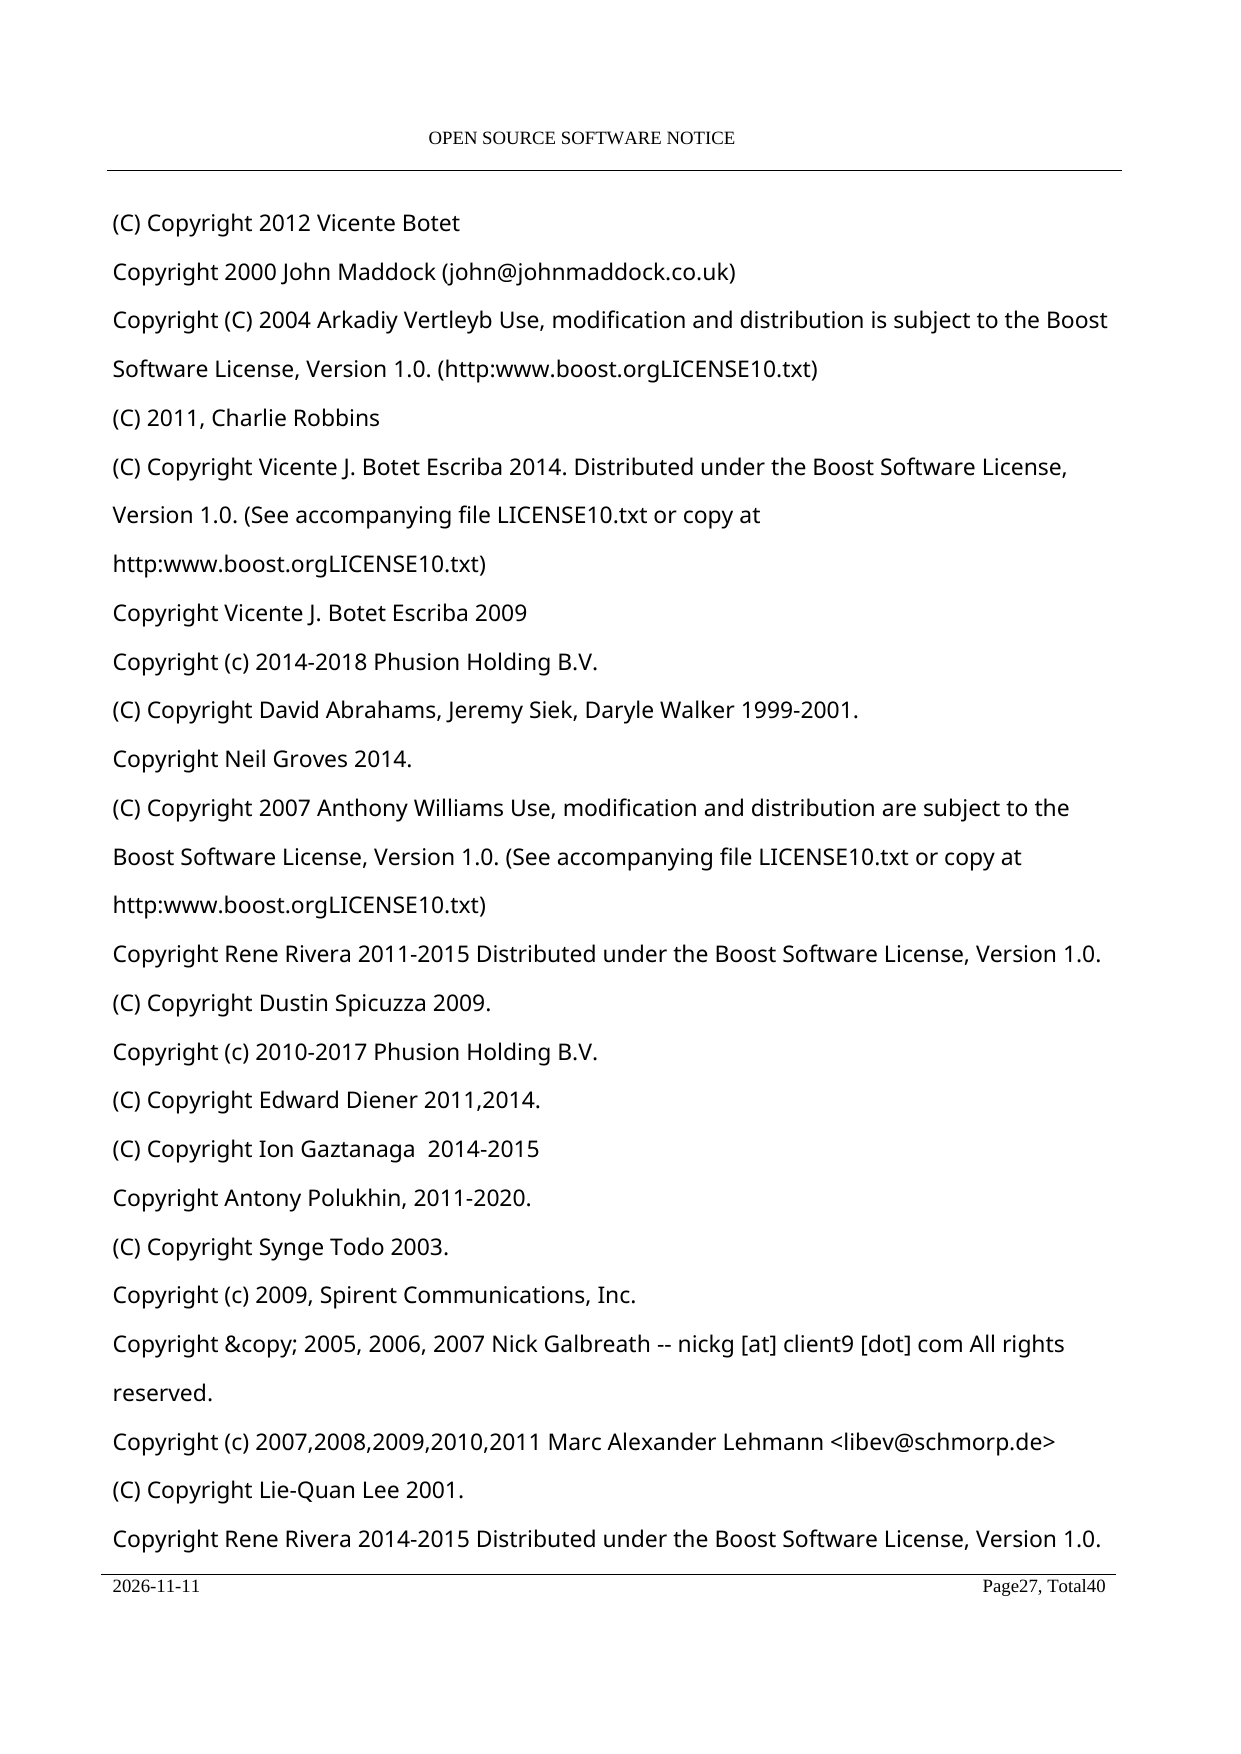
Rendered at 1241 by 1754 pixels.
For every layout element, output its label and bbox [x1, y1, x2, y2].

text [112, 206, 1128, 1555]
